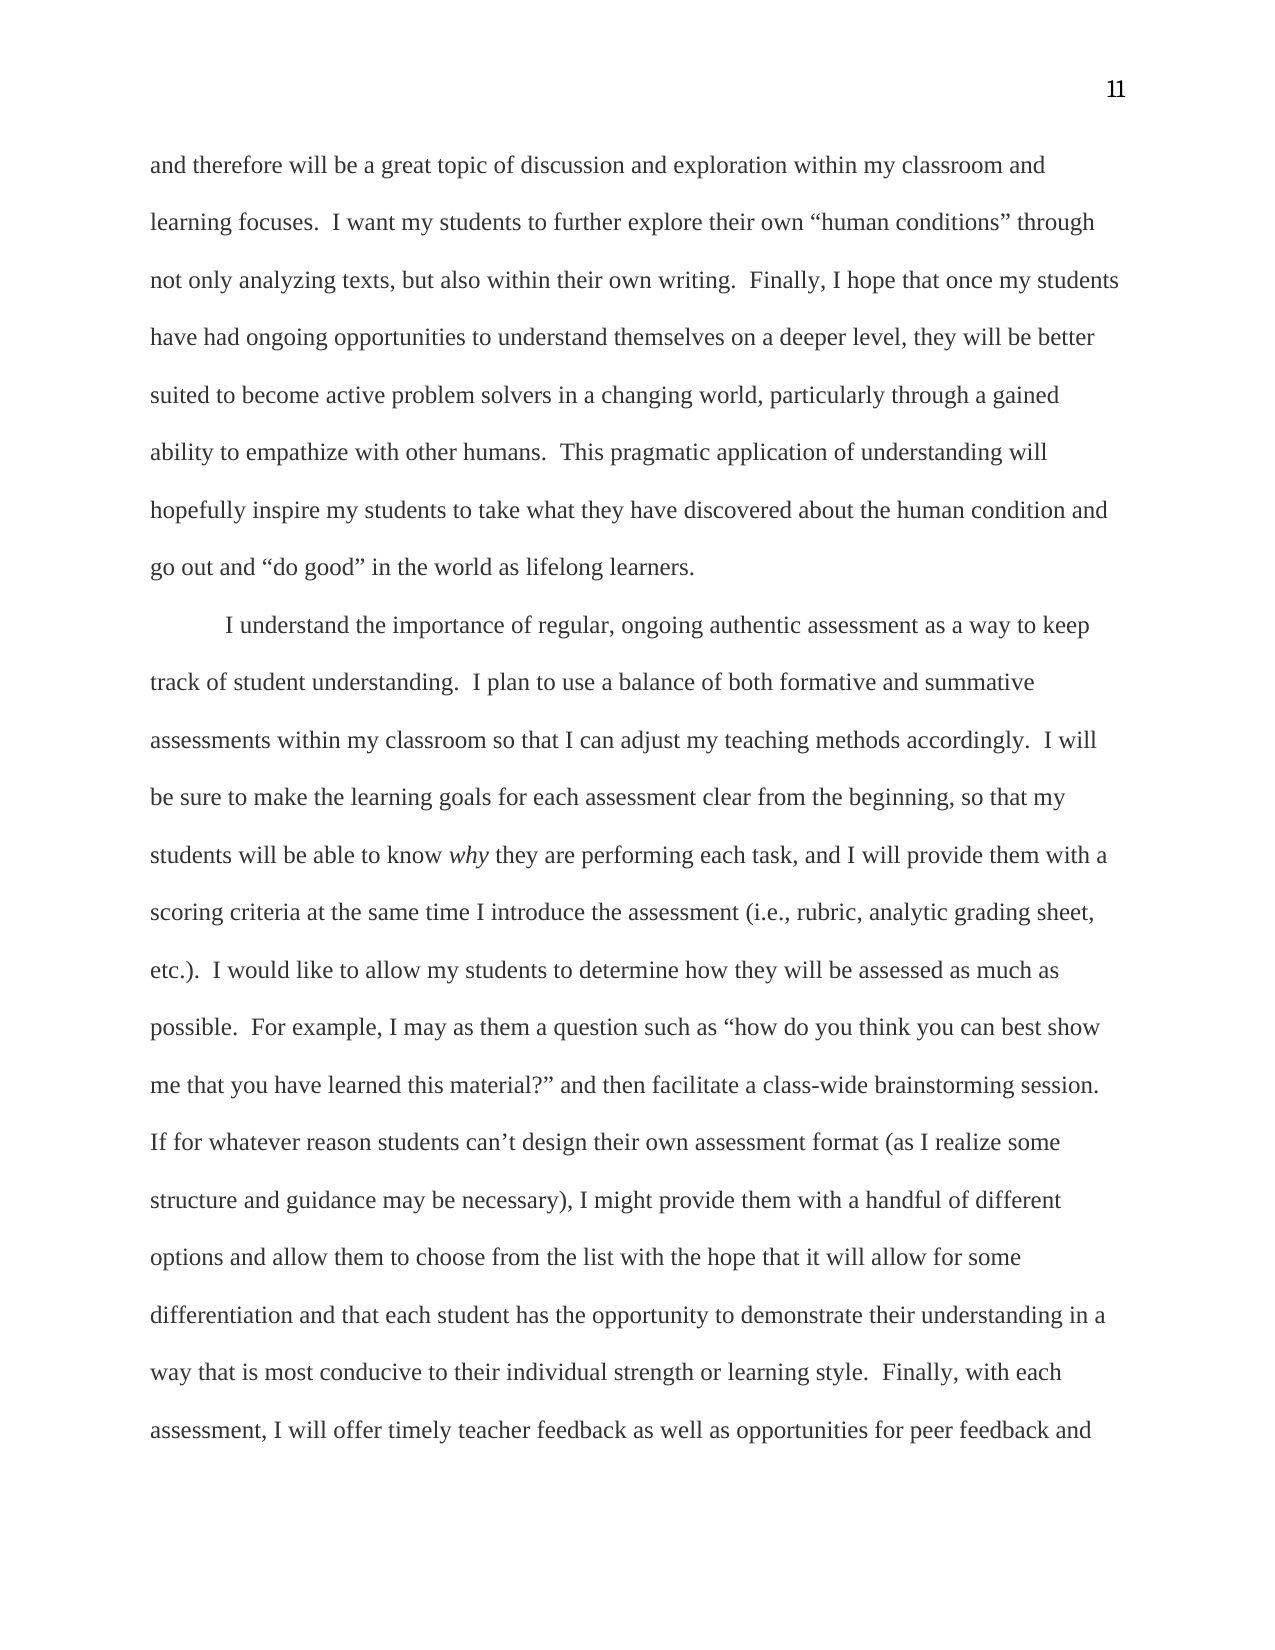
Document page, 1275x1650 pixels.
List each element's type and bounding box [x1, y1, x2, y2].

text [150, 610, 1125, 1444]
text [150, 150, 1125, 581]
